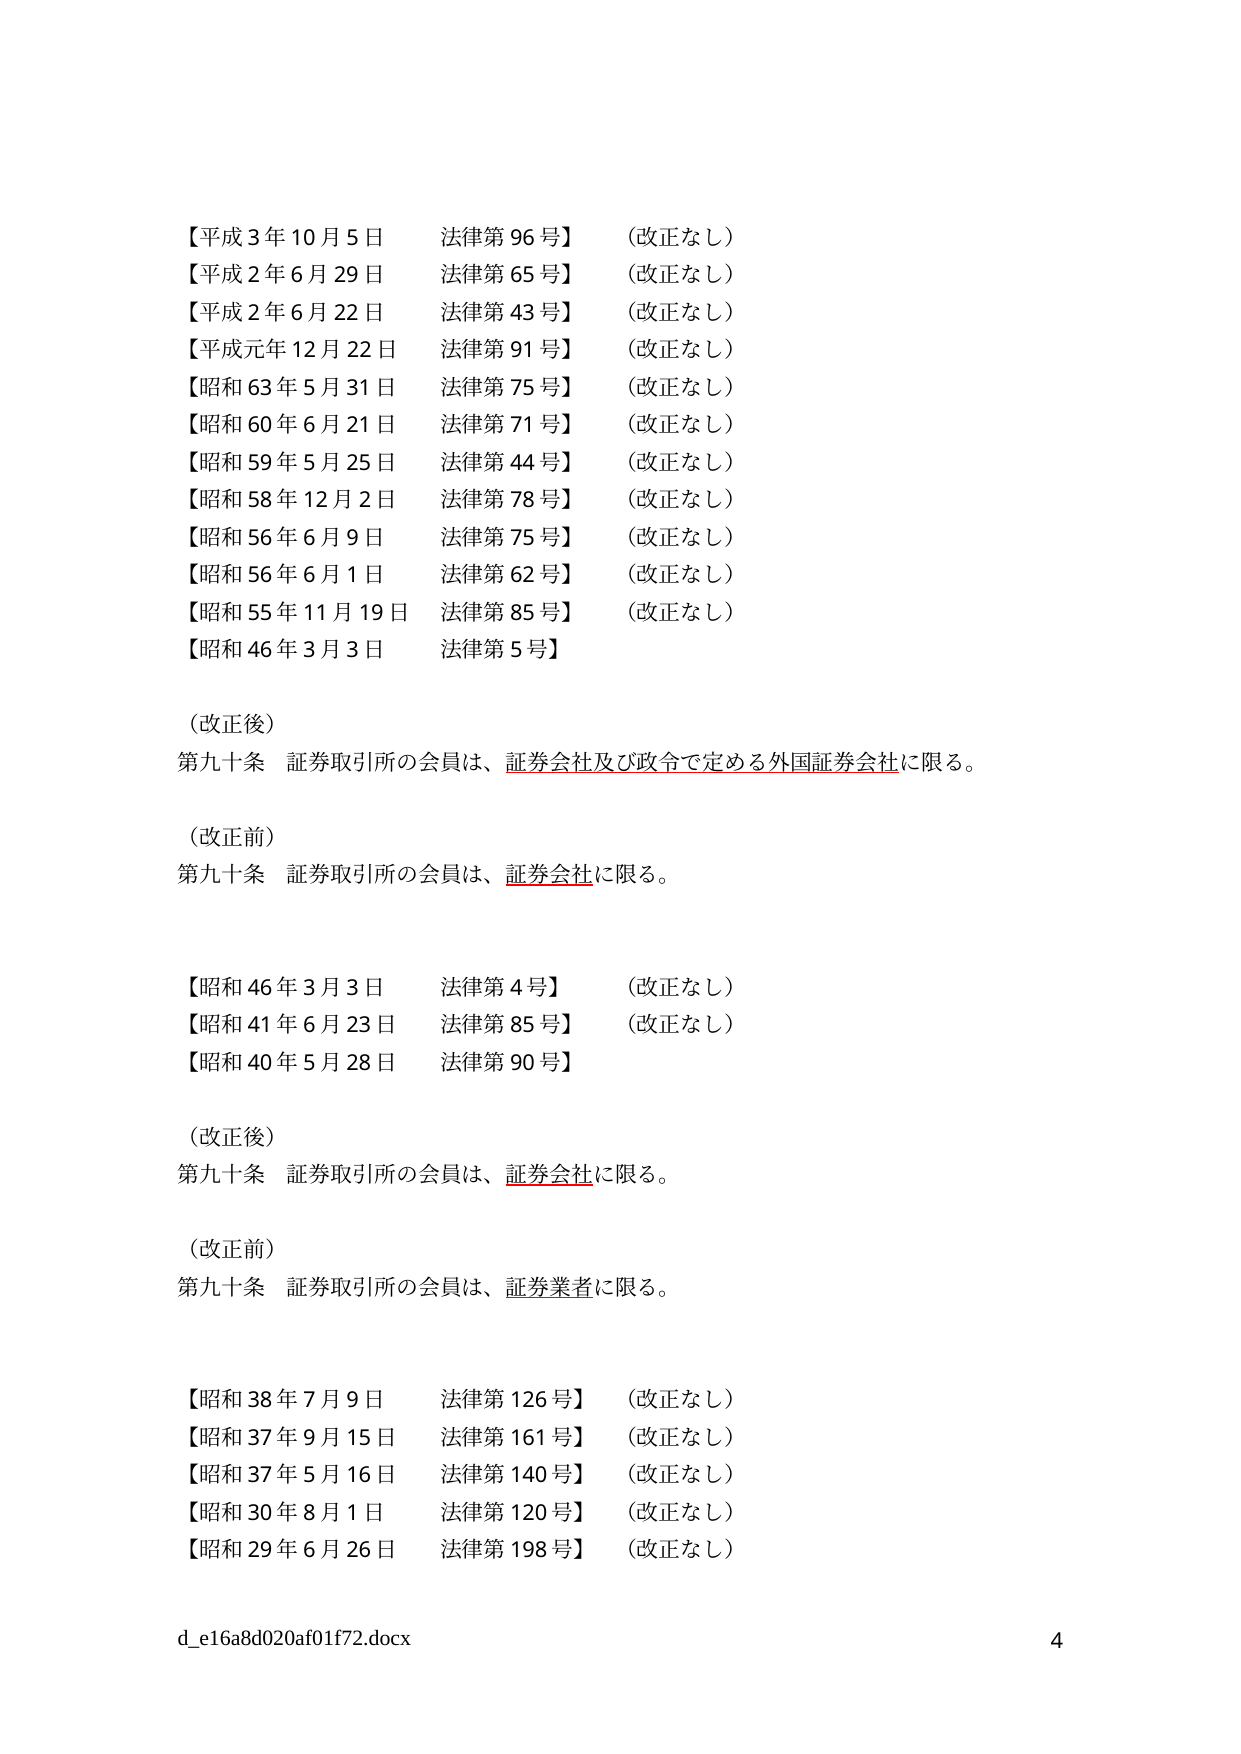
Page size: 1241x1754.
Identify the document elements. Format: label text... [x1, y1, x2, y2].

text 【昭和46年3月3日 法律第5号】 [177, 629, 1063, 667]
text （改正前） [177, 817, 1063, 854]
text 【昭和59年5月25日 法律第44号】 （改正なし） [177, 442, 1063, 479]
text 【平成2年6月22日 法律第43号】 （改正なし） [177, 292, 1063, 329]
text 【昭和58年12月2日 法律第78号】 （改正なし） [177, 479, 1063, 517]
text 第九十条 証券取引所の会員は、証券会社に限る。 [177, 854, 1063, 892]
text 【昭和30年8月1日 法律第120号】 （改正なし） [177, 1492, 1063, 1529]
text （改正前） [177, 1229, 1063, 1267]
text 【昭和63年5月31日 法律第75号】 （改正なし） [177, 367, 1063, 404]
text 【昭和37年5月16日 法律第140号】 （改正なし） [177, 1454, 1063, 1492]
text 【昭和29年6月26日 法律第198号】 （改正なし） [177, 1529, 1063, 1567]
text 【昭和56年6月1日 法律第62号】 （改正なし） [177, 554, 1063, 592]
text 第九十条 証券取引所の会員は、証券会社及び政令で定める外国証券会社に限る。 [177, 742, 1063, 779]
text 【平成元年12月22日 法律第91号】 （改正なし） [177, 329, 1063, 367]
text 【昭和46年3月3日 法律第4号】 （改正なし） [177, 967, 1063, 1004]
text 【昭和41年6月23日 法律第85号】 （改正なし） [177, 1004, 1063, 1042]
text （改正後） [177, 1117, 1063, 1154]
text 【平成3年10月5日 法律第96号】 （改正なし） [177, 217, 1063, 254]
text 【昭和40年5月28日 法律第90号】 [177, 1042, 1063, 1079]
text （改正後） [177, 704, 1063, 742]
text 【昭和60年6月21日 法律第71号】 （改正なし） [177, 404, 1063, 442]
text 【昭和37年9月15日 法律第161号】 （改正なし） [177, 1417, 1063, 1454]
text 【昭和56年6月9日 法律第75号】 （改正なし） [177, 517, 1063, 554]
text 第九十条 証券取引所の会員は、証券業者に限る。 [177, 1267, 1063, 1304]
text 【平成2年6月29日 法律第65号】 （改正なし） [177, 254, 1063, 292]
text 【昭和38年7月9日 法律第126号】 （改正なし） [177, 1379, 1063, 1417]
text 【昭和55年11月19日 法律第85号】 （改正なし） [177, 592, 1063, 629]
text 第九十条 証券取引所の会員は、証券会社に限る。 [177, 1154, 1063, 1192]
